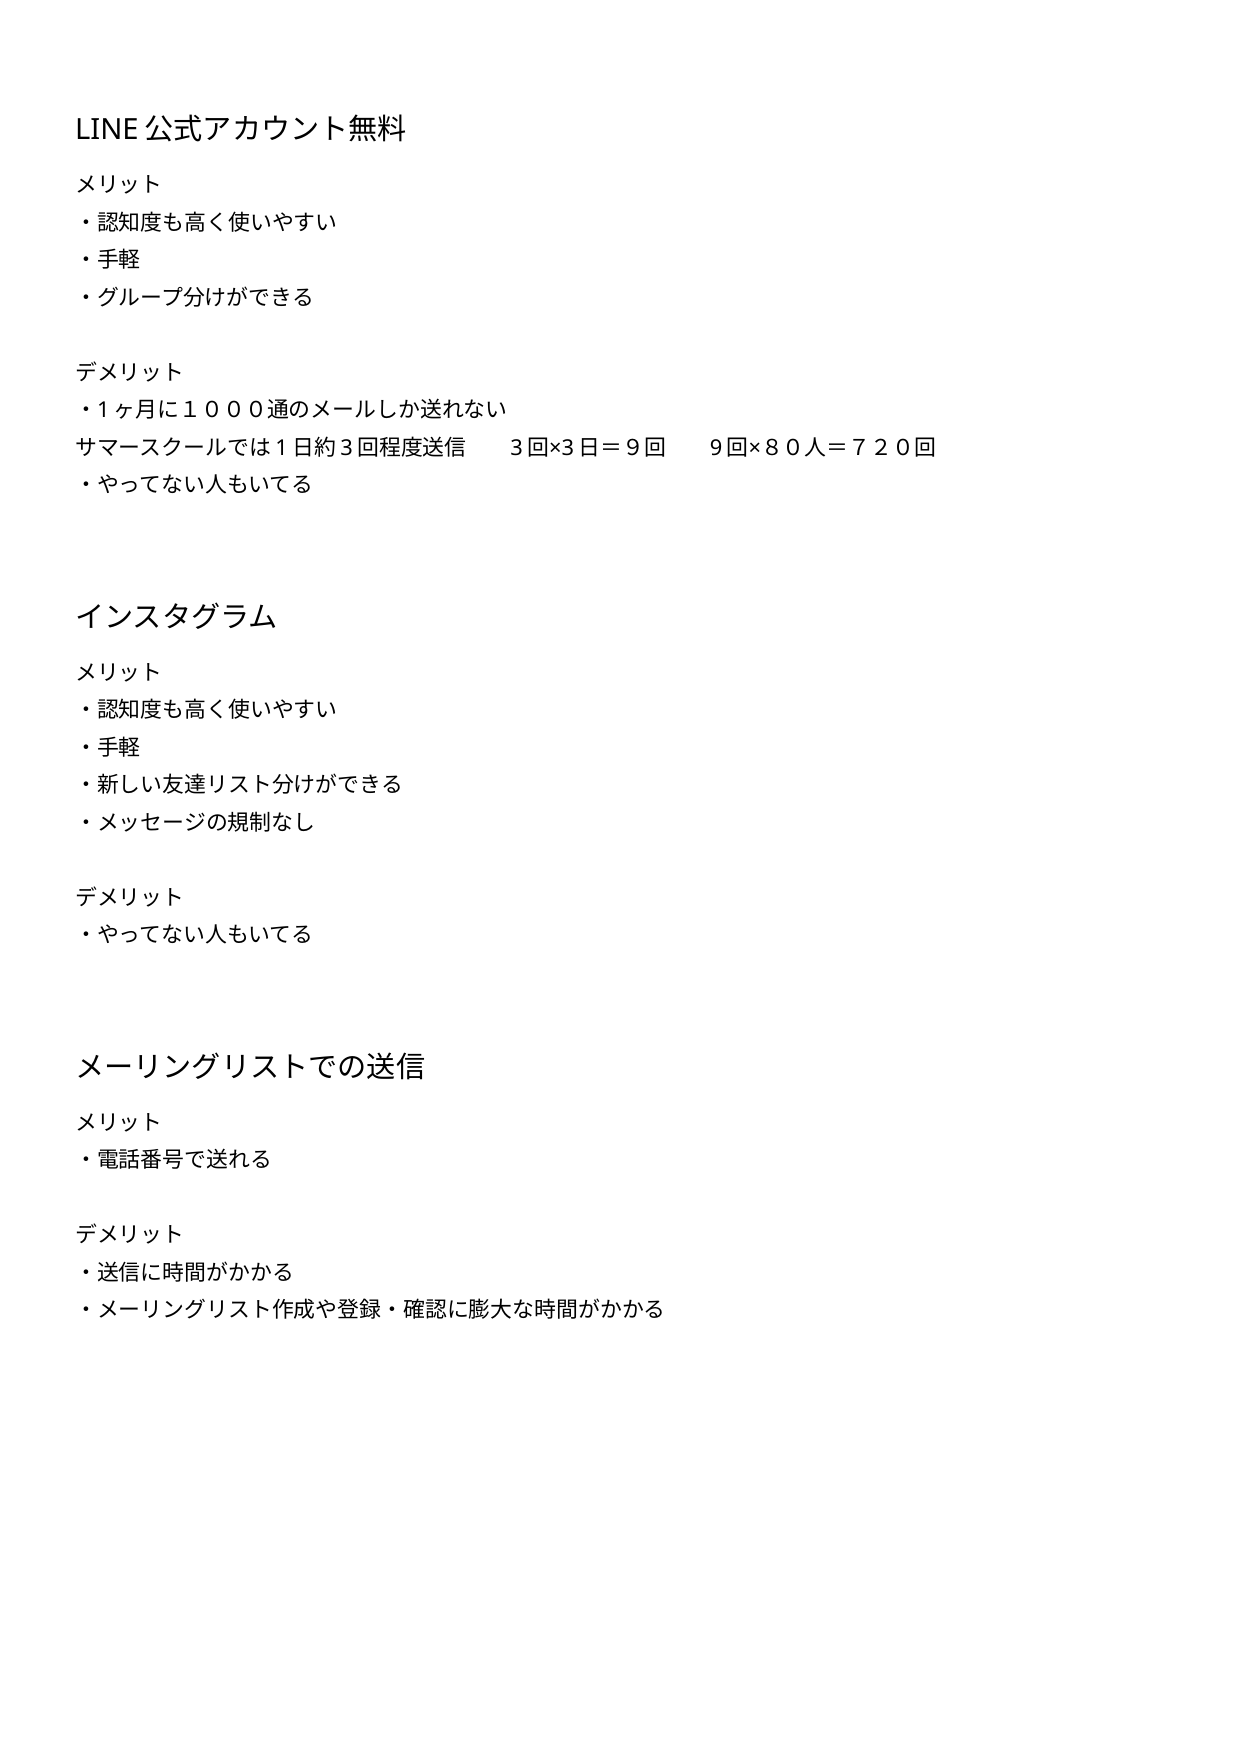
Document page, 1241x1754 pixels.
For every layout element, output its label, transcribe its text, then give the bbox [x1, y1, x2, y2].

text デメリット [75, 352, 1165, 389]
text ・1ヶ月に１０００通のメールしか送れない [75, 389, 1165, 427]
text ・やってない人もいてる [75, 914, 1165, 952]
text ・新しい友達リスト分けができる [75, 764, 1165, 802]
text ・手軽 [75, 727, 1165, 764]
text メリット [75, 652, 1165, 689]
text ・認知度も高く使いやすい [75, 202, 1165, 239]
text デメリット [75, 1214, 1165, 1252]
text デメリット [75, 877, 1165, 914]
text ・手軽 [75, 239, 1165, 277]
text メーリングリストでの送信 [75, 1027, 1165, 1102]
text メリット [75, 164, 1165, 202]
text サマースクールでは1日約3回程度送信 3回×3日＝９回 9回×８０人＝７２０回 [75, 427, 1165, 464]
text ・やってない人もいてる [75, 464, 1165, 502]
text LINE公式アカウント無料 [75, 89, 1165, 164]
text インスタグラム [75, 577, 1165, 652]
text ・認知度も高く使いやすい [75, 689, 1165, 727]
text メリット [75, 1102, 1165, 1139]
text ・電話番号で送れる [75, 1139, 1165, 1177]
text ・送信に時間がかかる [75, 1252, 1165, 1289]
text ・メーリングリスト作成や登録・確認に膨大な時間がかかる [75, 1289, 1165, 1327]
text ・メッセージの規制なし [75, 802, 1165, 839]
text ・グループ分けができる [75, 277, 1165, 314]
